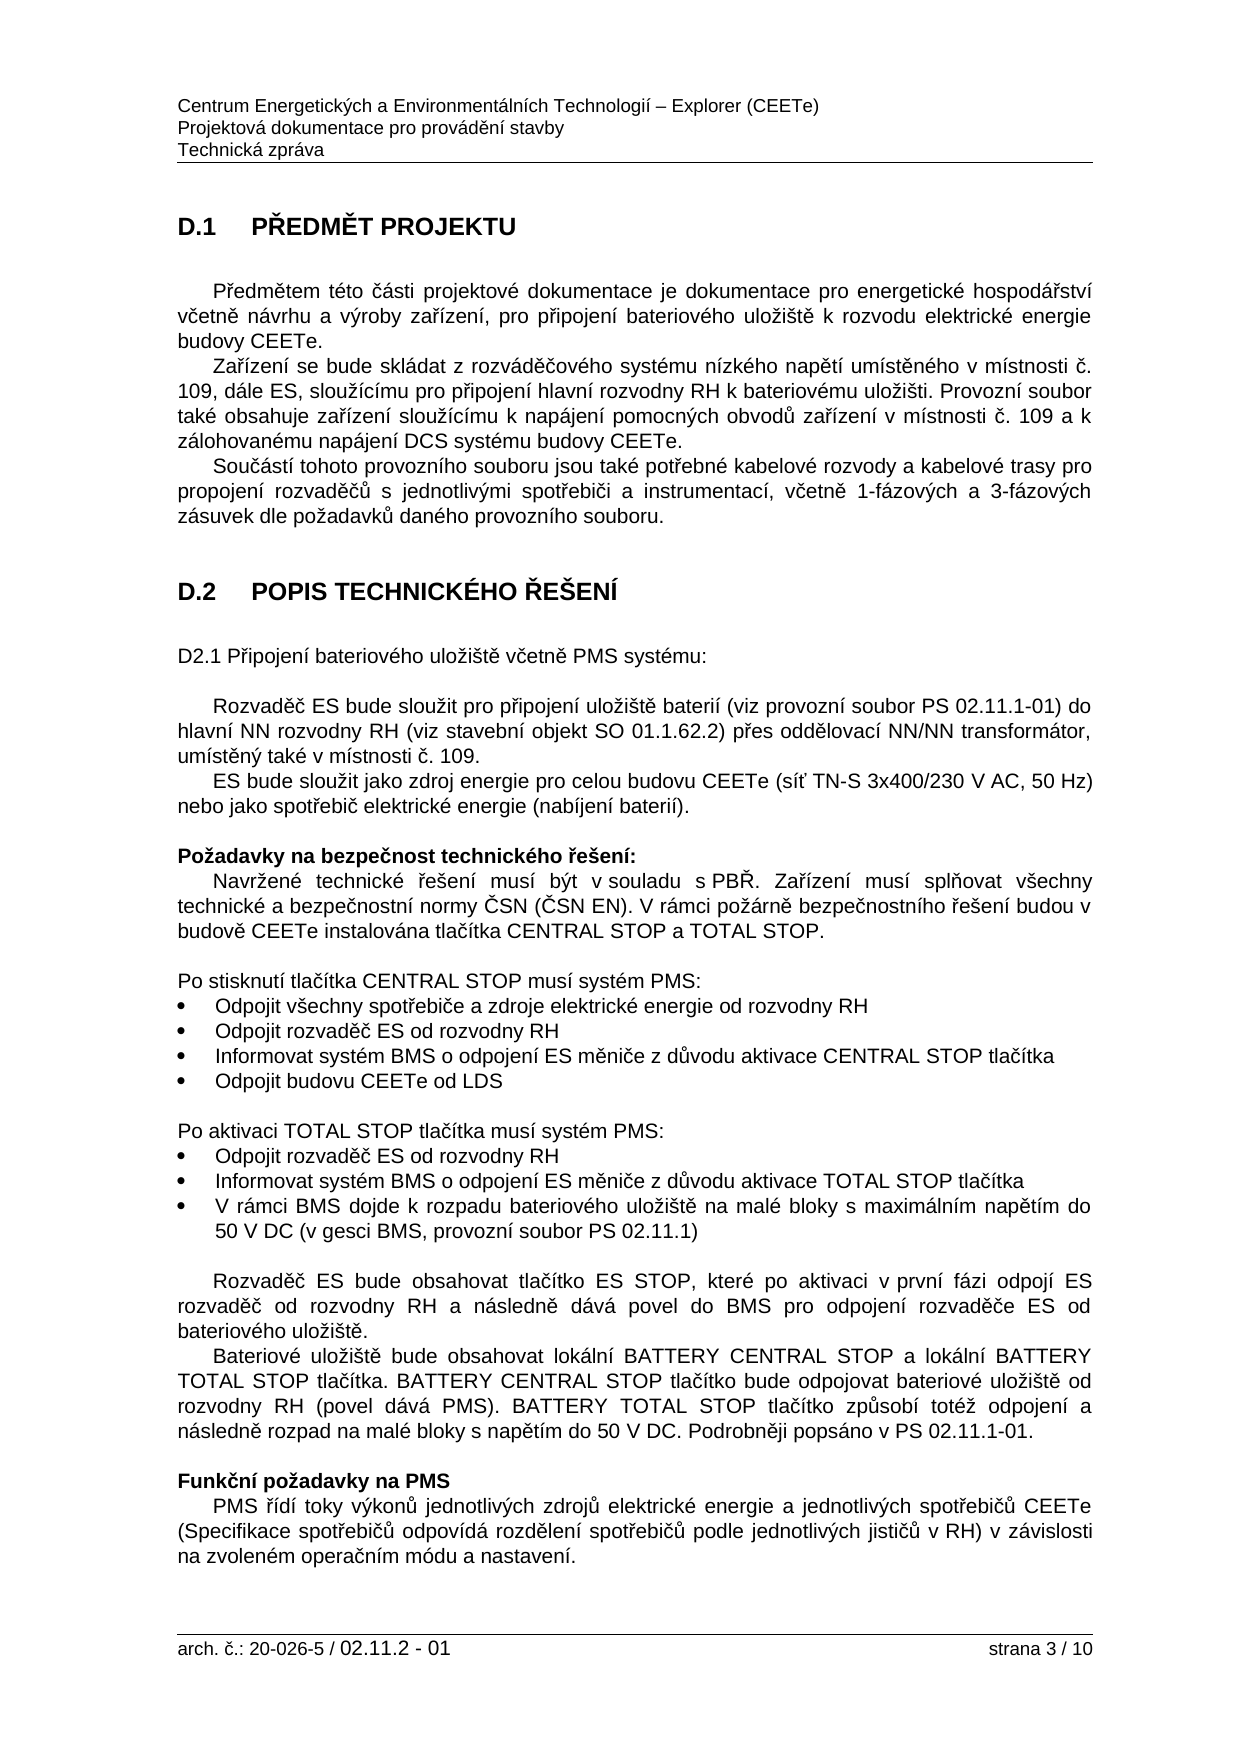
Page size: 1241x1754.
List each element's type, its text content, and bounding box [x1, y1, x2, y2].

text Rozvaděč ES bude sloužit pro připojení uložiště baterií (viz provozní soubor PS 02.11.1-01) do hlavní NN rozvodny RH (viz stavební objekt SO 01.1.62.2) přes oddělovací NN/NN transformátor, umístěný také v místnosti č. 109. [177, 693, 1093, 768]
list Odpojit budovu CEETe od LDS [177, 1068, 1093, 1093]
text Požadavky na bezpečnost technického řešení: [177, 843, 1093, 868]
text D2.1 Připojení bateriového uložiště včetně PMS systému: [177, 643, 1093, 668]
text Rozvaděč ES bude obsahovat tlačítko ES STOP, které po aktivaci v první fázi odpojí ES rozvaděč od rozvodny RH a následně dává povel do BMS pro odpojení rozvaděče ES od bateriového uložiště. [177, 1268, 1093, 1343]
subtitle POPIS TECHNICKÉHO ŘEŠENÍ [177, 577, 1093, 606]
text Součástí tohoto provozního souboru jsou také potřebné kabelové rozvody a kabelové trasy pro propojení rozvaděčů s jednotlivými spotřebiči a instrumentací, včetně 1-fázových a 3-fázových zásuvek dle požadavků daného provozního souboru. [177, 453, 1093, 528]
list Informovat systém BMS o odpojení ES měniče z důvodu aktivace TOTAL STOP tlačítka [177, 1168, 1093, 1193]
text Bateriové uložiště bude obsahovat lokální BATTERY CENTRAL STOP a lokální BATTERY TOTAL STOP tlačítka. BATTERY CENTRAL STOP tlačítko bude odpojovat bateriové uložiště od rozvodny RH (povel dává PMS). BATTERY TOTAL STOP tlačítko způsobí totéž odpojení a následně rozpad na malé bloky s napětím do 50 V DC. Podrobněji popsáno v PS 02.11.1-01. [177, 1343, 1093, 1443]
list Odpojit rozvaděč ES od rozvodny RH [177, 1143, 1093, 1168]
text Navržené technické řešení musí být v souladu s PBŘ. Zařízení musí splňovat všechny technické a bezpečnostní normy ČSN (ČSN EN). V rámci požárně bezpečnostního řešení budou v budově CEETe instalována tlačítka CENTRAL STOP a TOTAL STOP. [177, 868, 1093, 943]
text Po stisknutí tlačítka CENTRAL STOP musí systém PMS: [177, 968, 1093, 993]
text Předmětem této části projektové dokumentace je dokumentace pro energetické hospodářství včetně návrhu a výroby zařízení, pro připojení bateriového uložiště k rozvodu elektrické energie budovy CEETe. [177, 278, 1093, 353]
list Informovat systém BMS o odpojení ES měniče z důvodu aktivace CENTRAL STOP tlačítka [177, 1043, 1093, 1068]
text Zařízení se bude skládat z rozváděčového systému nízkého napětí umístěného v místnosti č. 109, dále ES, sloužícímu pro připojení hlavní rozvodny RH k bateriovému uložišti. Provozní soubor také obsahuje zařízení sloužícímu k napájení pomocných obvodů zařízení v místnosti č. 109 a k zálohovanému napájení DCS systému budovy CEETe. [177, 353, 1093, 453]
list Odpojit všechny spotřebiče a zdroje elektrické energie od rozvodny RH [177, 993, 1093, 1018]
list Odpojit rozvaděč ES od rozvodny RH [177, 1018, 1093, 1043]
text Po aktivaci TOTAL STOP tlačítka musí systém PMS: [177, 1118, 1093, 1143]
list V rámci BMS dojde k rozpadu bateriového uložiště na malé bloky s maximálním napětím do 50 V DC (v gesci BMS, provozní soubor PS 02.11.1) [177, 1193, 1093, 1243]
text ES bude sloužit jako zdroj energie pro celou budovu CEETe (síť TN-S 3x400/230 V AC, 50 Hz) nebo jako spotřebič elektrické energie (nabíjení baterií). [177, 768, 1093, 818]
text PMS řídí toky výkonů jednotlivých zdrojů elektrické energie a jednotlivých spotřebičů CEETe (Specifikace spotřebičů odpovídá rozdělení spotřebičů podle jednotlivých jističů v RH) v závislosti na zvoleném operačním módu a nastavení. [177, 1493, 1093, 1568]
subtitle PŘEDMĚT PROJEKTU [177, 212, 1093, 241]
text Funkční požadavky na PMS [177, 1468, 1093, 1493]
